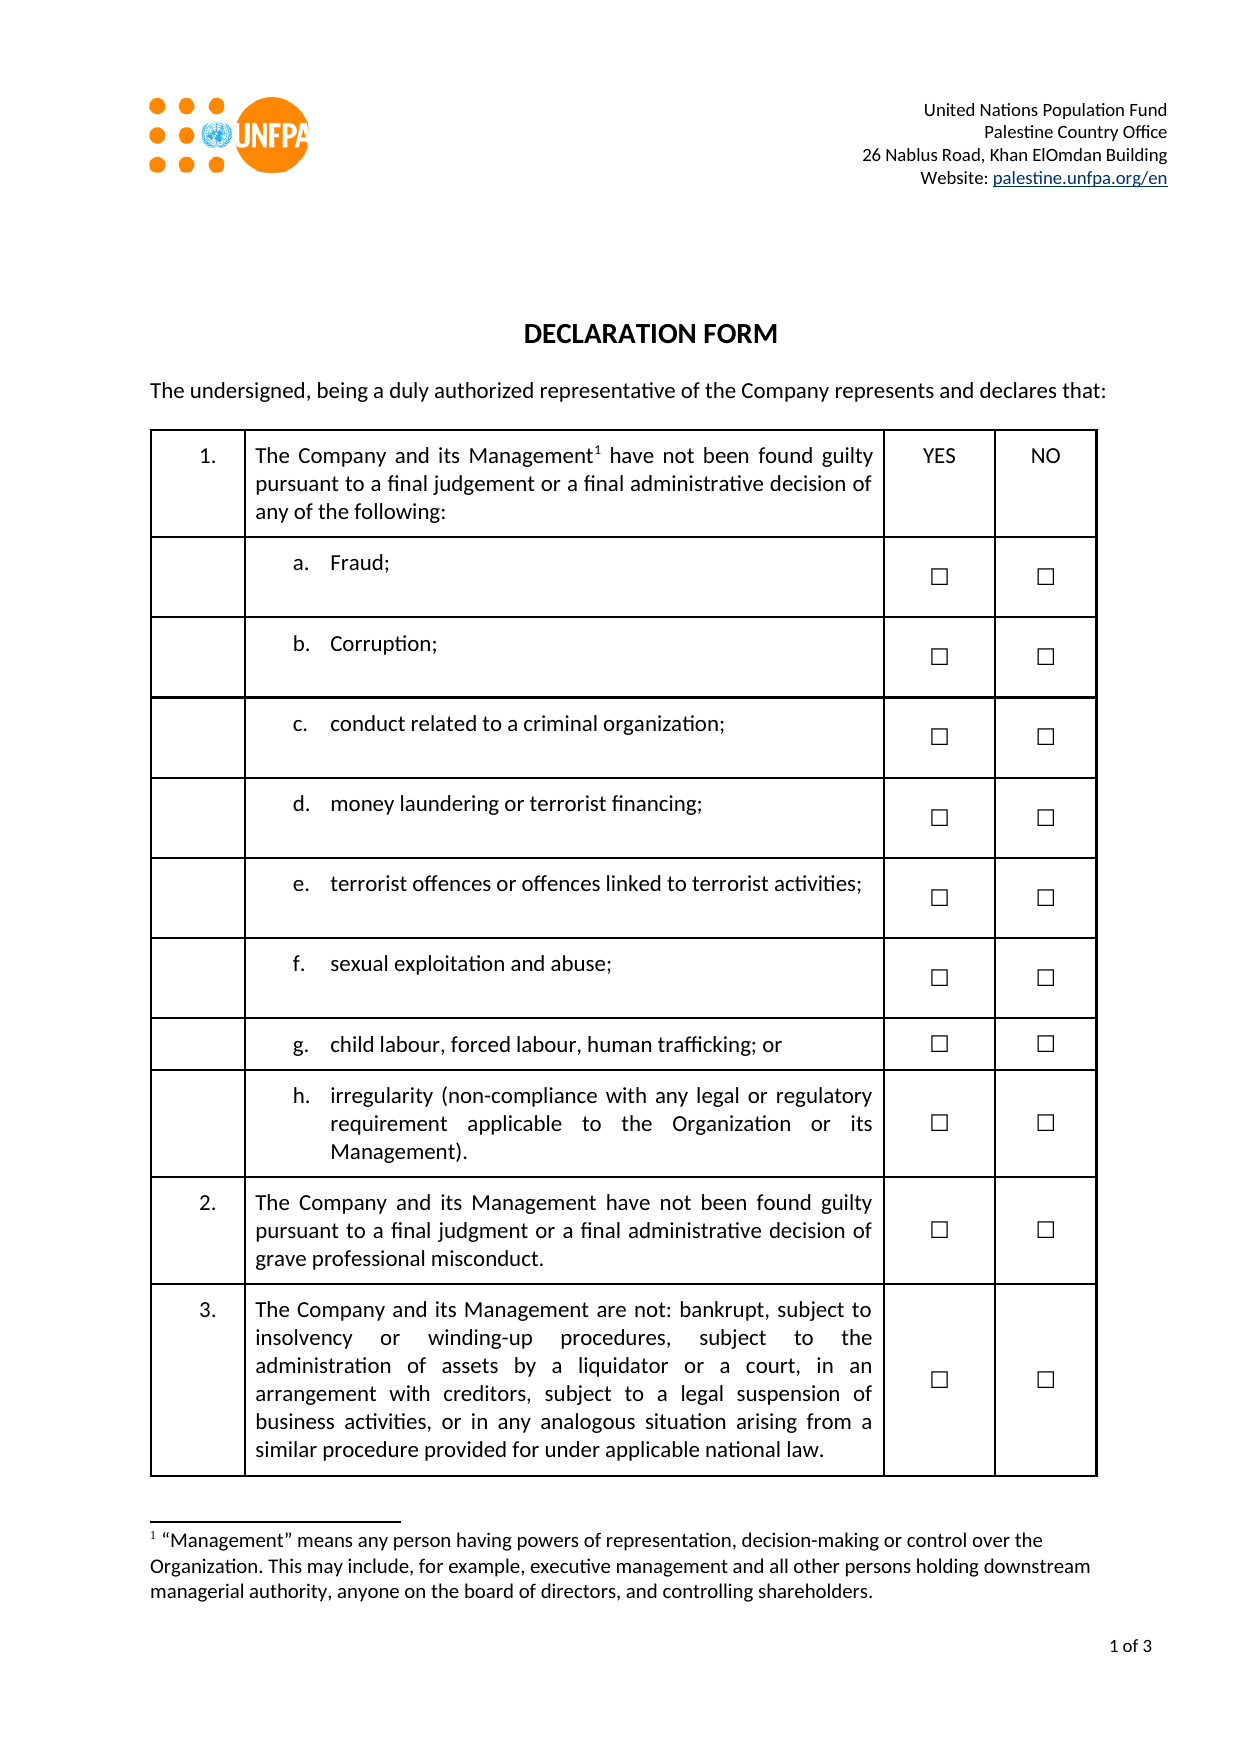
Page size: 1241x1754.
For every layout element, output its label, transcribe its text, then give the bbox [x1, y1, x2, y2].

table_cell ☐ [996, 538, 1095, 616]
table_cell [152, 538, 244, 616]
table_cell ☐ [996, 1178, 1095, 1283]
table_cell ☐ [885, 1285, 994, 1475]
table_header YES [885, 431, 994, 536]
text DECLARATION FORM [150, 315, 1152, 351]
table_cell ☐ [885, 779, 994, 857]
table_cell [152, 859, 244, 937]
table_cell [152, 779, 244, 857]
table_cell [152, 1071, 244, 1176]
table_cell irregularity (non-compliance with any legal or regulatory requirement applicable to the Organization or its Management). [246, 1071, 883, 1176]
table_cell terrorist offences or offences linked to terrorist activities; [246, 859, 883, 937]
table_cell ☐ [996, 618, 1095, 696]
table_cell child labour, forced labour, human trafficking; or [246, 1019, 883, 1069]
table_cell ☐ [885, 1071, 994, 1176]
table_header NO [996, 431, 1095, 536]
table_cell [152, 939, 244, 1017]
table_cell ☐ [885, 1019, 994, 1069]
table_cell money laundering or terrorist financing; [246, 779, 883, 857]
table_cell sexual exploitation and abuse; [246, 939, 883, 1017]
table_cell [152, 618, 244, 696]
table_header The Company and its Management have not been found guilty pursuant to a final judgement or a final administrative decision of any of the following: [246, 431, 883, 536]
table_cell ☐ [885, 699, 994, 777]
table_cell 2. [152, 1178, 244, 1283]
table_cell The Company and its Management have not been found guilty pursuant to a final judgment or a final administrative decision of grave professional misconduct. [246, 1178, 883, 1283]
picture [149, 97, 309, 173]
table_cell ☐ [996, 1019, 1095, 1069]
table_cell ☐ [996, 779, 1095, 857]
table_cell [152, 1019, 244, 1069]
table_cell Corruption; [246, 618, 883, 696]
table_cell 3. [152, 1285, 244, 1475]
table_cell ☐ [885, 1178, 994, 1283]
table_cell [152, 699, 244, 777]
table_cell ☐ [885, 618, 994, 696]
table_cell ☐ [885, 859, 994, 937]
table_cell ☐ [996, 1071, 1095, 1176]
table_cell ☐ [996, 1285, 1095, 1475]
text The undersigned, being a duly authorized representative of the Company represents and declares that: [150, 376, 1152, 404]
table_cell ☐ [996, 699, 1095, 777]
table_header 1. [152, 431, 244, 536]
table_cell ☐ [885, 939, 994, 1017]
table_cell The Company and its Management are not: bankrupt, subject to insolvency or winding-up procedures, subject to the administration of assets by a liquidator or a court, in an arrangement with creditors, subject to a legal suspension of business activities, or in any analogous situation arising from a similar procedure provided for under applicable national law. [246, 1285, 883, 1475]
table_cell ☐ [885, 538, 994, 616]
table_cell Fraud; [246, 538, 883, 616]
table_cell ☐ [996, 939, 1095, 1017]
table_cell conduct related to a criminal organization; [246, 699, 883, 777]
table_cell ☐ [996, 859, 1095, 937]
